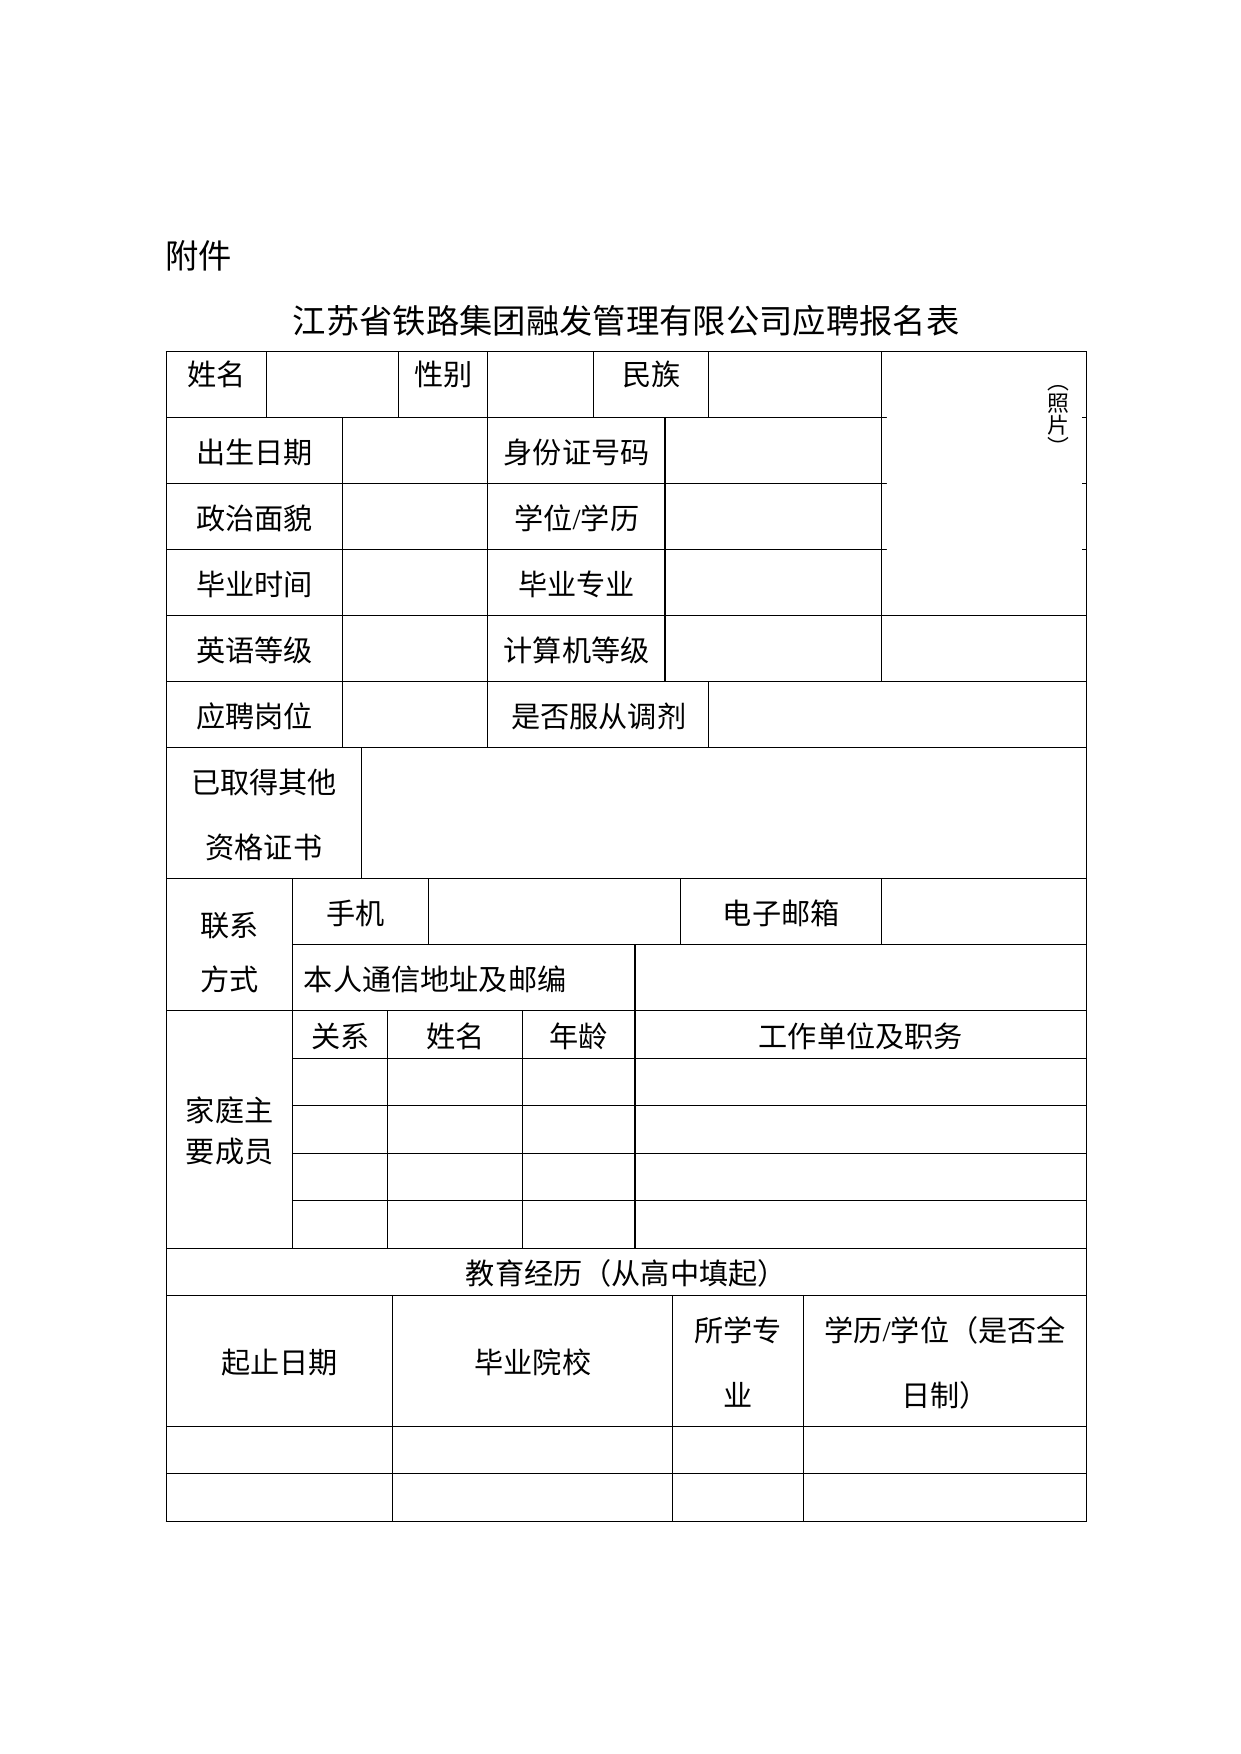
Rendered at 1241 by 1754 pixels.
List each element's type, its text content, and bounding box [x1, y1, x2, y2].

text 附件 [165, 221, 1087, 286]
table_cell [673, 1427, 803, 1473]
table_cell [393, 1427, 672, 1473]
table_cell [636, 1106, 1086, 1153]
text 江苏省铁路集团融发管理有限公司应聘报名表 [165, 286, 1087, 351]
table_cell [343, 484, 487, 549]
table_cell [1082, 418, 1086, 483]
table_cell 家庭主要成员 [167, 1011, 292, 1247]
table_cell 计算机等级 [488, 616, 664, 681]
table_cell [636, 1201, 1086, 1247]
table_header [267, 352, 398, 417]
table_cell [388, 1059, 522, 1105]
table_cell [388, 1106, 522, 1153]
table_cell [523, 1059, 634, 1105]
table_cell [709, 682, 1086, 747]
table_cell [343, 550, 487, 615]
table_cell 教育经历（从高中填起） [167, 1249, 1086, 1295]
table_cell [167, 1427, 392, 1473]
table_cell 学位/学历 [488, 484, 664, 549]
table_cell [362, 748, 1086, 878]
table_cell [882, 616, 1086, 681]
table_cell [523, 1154, 634, 1200]
table_cell [523, 1201, 634, 1247]
table_cell [343, 616, 487, 681]
table_header [488, 352, 593, 417]
table_cell 已取得其他资格证书 [167, 748, 361, 878]
table_cell 关系 [293, 1011, 387, 1058]
table_cell [388, 1154, 522, 1200]
table_cell [523, 1106, 634, 1153]
table_cell 毕业专业 [488, 550, 664, 615]
table_cell 身份证号码 [488, 418, 664, 483]
table_cell [636, 1154, 1086, 1200]
table_cell 学历/学位（是否全日制） [804, 1296, 1086, 1426]
table_header 姓名 [167, 352, 266, 417]
table_header 民族 [594, 352, 708, 417]
table_cell 英语等级 [167, 616, 342, 681]
table_cell 毕业时间 [167, 550, 342, 615]
table_cell [804, 1427, 1086, 1473]
table_cell [636, 945, 1086, 1010]
table_cell 联系 方式 [167, 879, 292, 1010]
table_cell [167, 1474, 392, 1521]
table_cell [429, 879, 680, 944]
table_cell [804, 1474, 1086, 1521]
table_cell [666, 418, 881, 483]
table_cell [673, 1474, 803, 1521]
table_cell 起止日期 [167, 1296, 392, 1426]
table_cell 本人通信地址及邮编 [293, 945, 634, 1010]
table_cell 政治面貌 [167, 484, 342, 549]
table_cell 应聘岗位 [167, 682, 342, 747]
table_cell 姓名 [388, 1011, 522, 1058]
table_cell [1082, 484, 1086, 549]
table_cell 毕业院校 [393, 1296, 672, 1426]
table_cell [343, 682, 487, 747]
table_cell [666, 616, 881, 681]
table_cell 是否服从调剂 [488, 682, 708, 747]
table_header 照片 [882, 352, 1086, 417]
table_header [709, 352, 881, 417]
table_cell 电子邮箱 [681, 879, 881, 944]
table_cell [636, 1059, 1086, 1105]
table_cell [388, 1201, 522, 1247]
table_cell [882, 418, 886, 483]
table_cell 年龄 [523, 1011, 634, 1058]
table_cell [293, 1059, 387, 1105]
table_cell [293, 1201, 387, 1247]
table_header 性别 [399, 352, 487, 417]
table_cell [666, 550, 881, 615]
table_cell [882, 484, 886, 549]
table_cell [882, 879, 1086, 944]
table_cell [293, 1154, 387, 1200]
table_cell [666, 484, 881, 549]
table_cell [393, 1474, 672, 1521]
table_cell [343, 418, 487, 483]
table_cell 工作单位及职务 [636, 1011, 1086, 1058]
table_cell 所学专业 [673, 1296, 803, 1426]
table_cell 手机 [293, 879, 428, 944]
table_cell 出生日期 [167, 418, 342, 483]
table_cell [882, 550, 1086, 615]
table_cell [293, 1106, 387, 1153]
